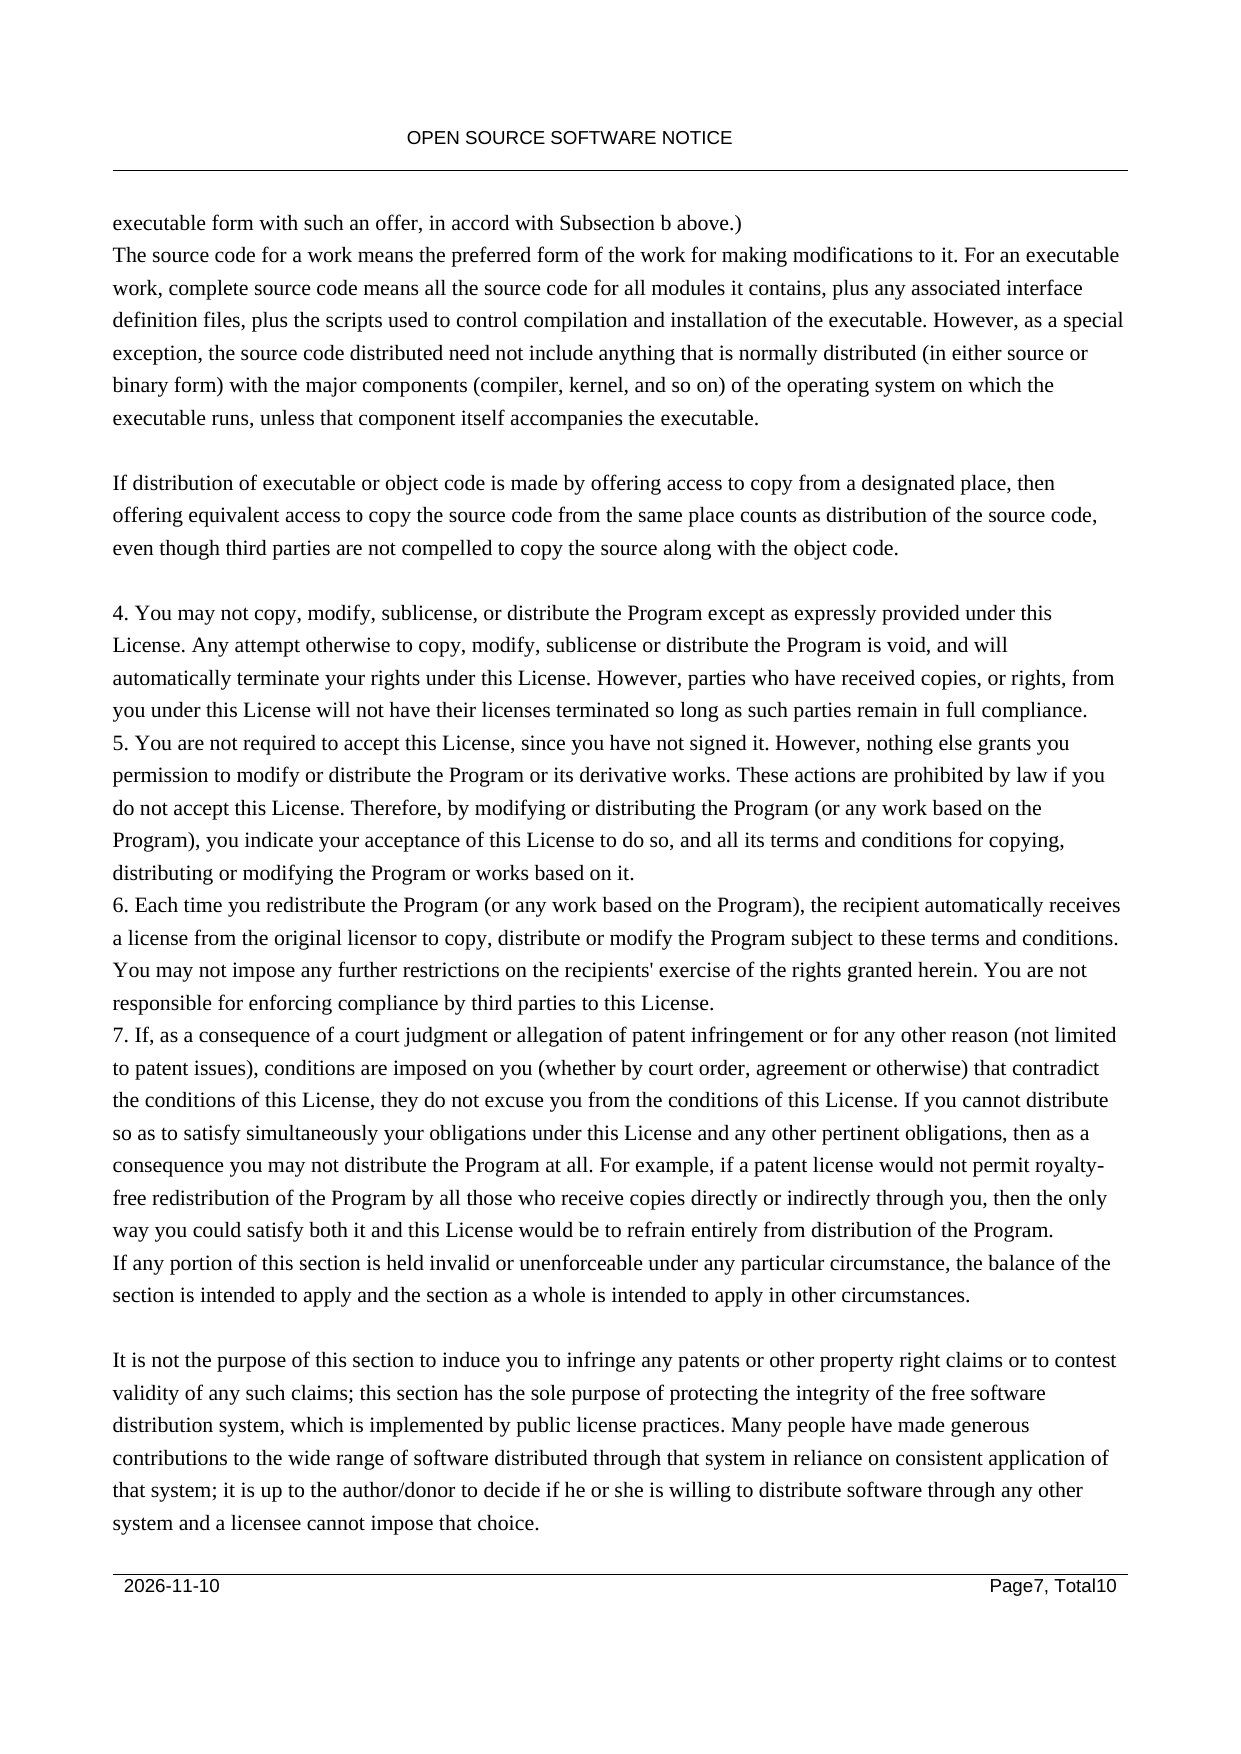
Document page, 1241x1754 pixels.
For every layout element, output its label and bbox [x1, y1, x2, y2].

text [112, 206, 1128, 1539]
